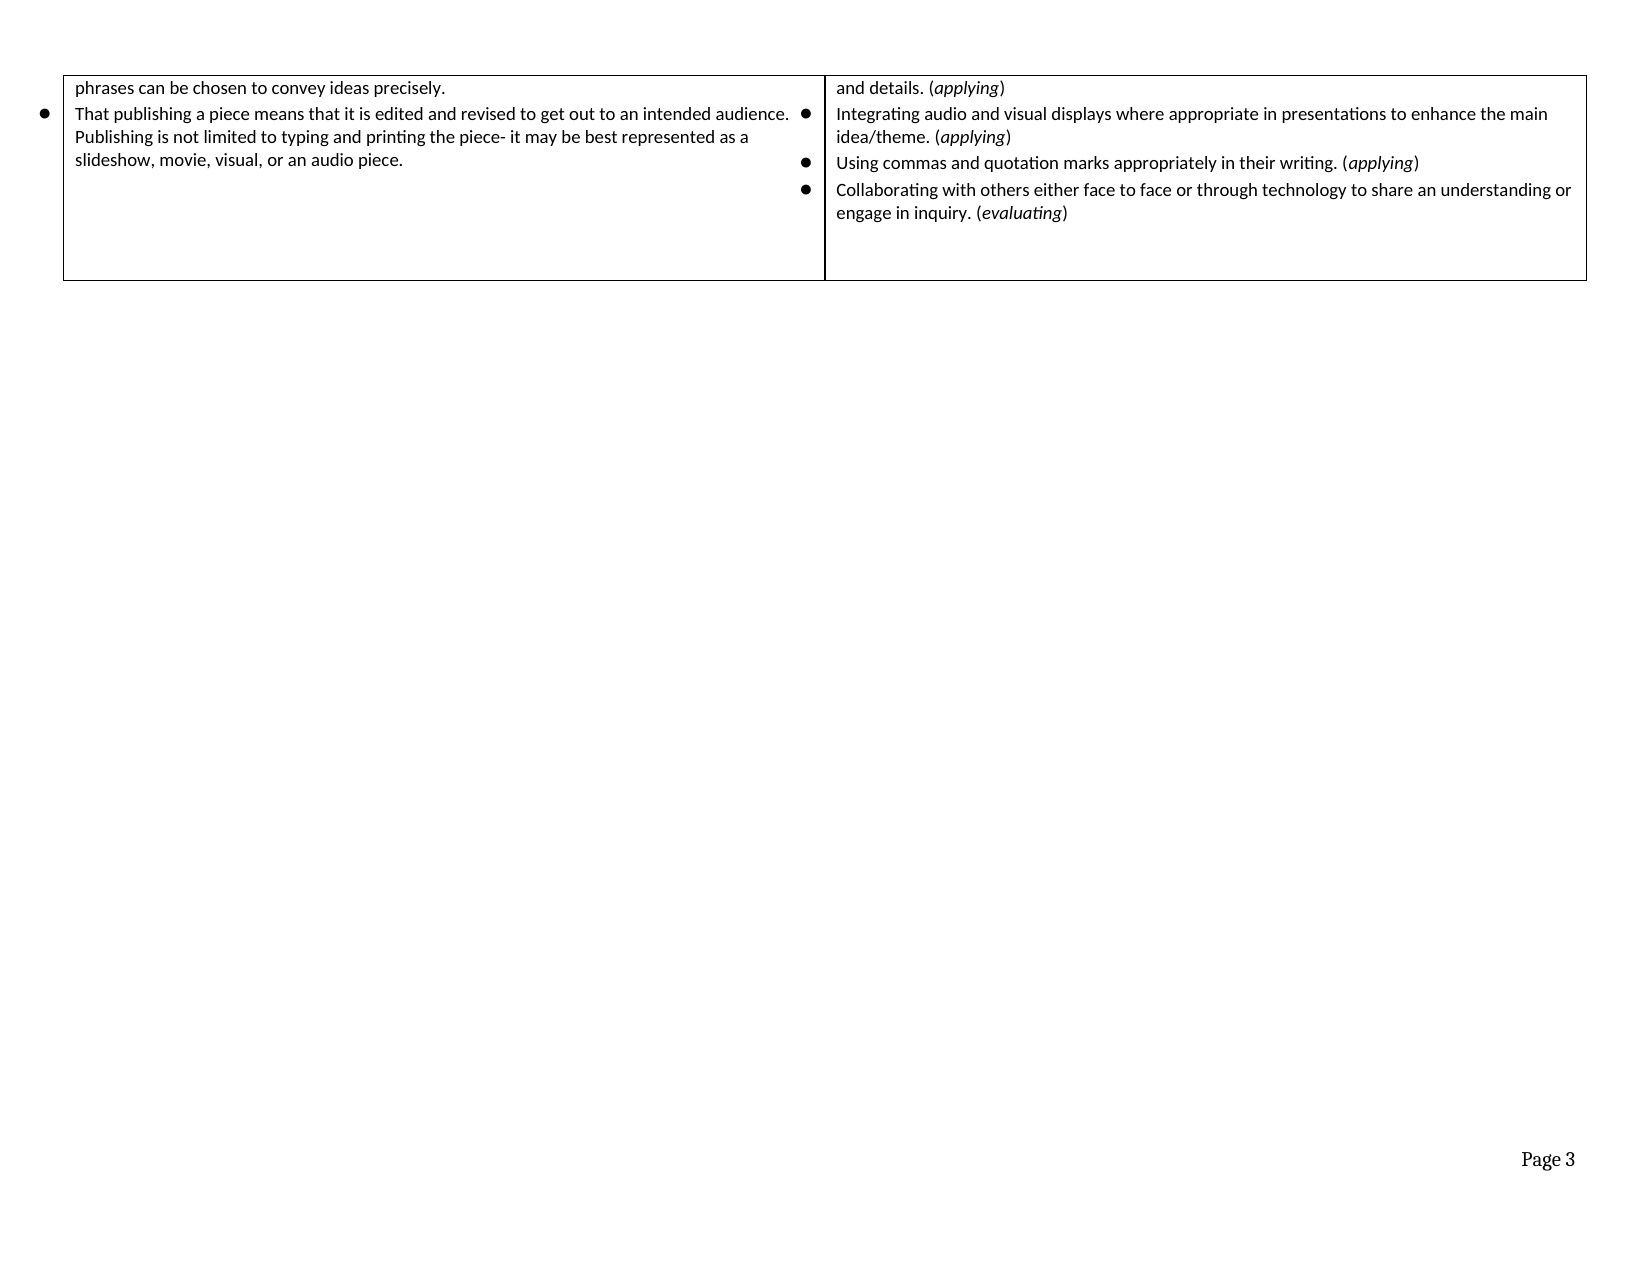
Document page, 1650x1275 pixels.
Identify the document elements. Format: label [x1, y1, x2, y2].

table_cell [64, 76, 824, 280]
table_cell [826, 76, 1586, 280]
